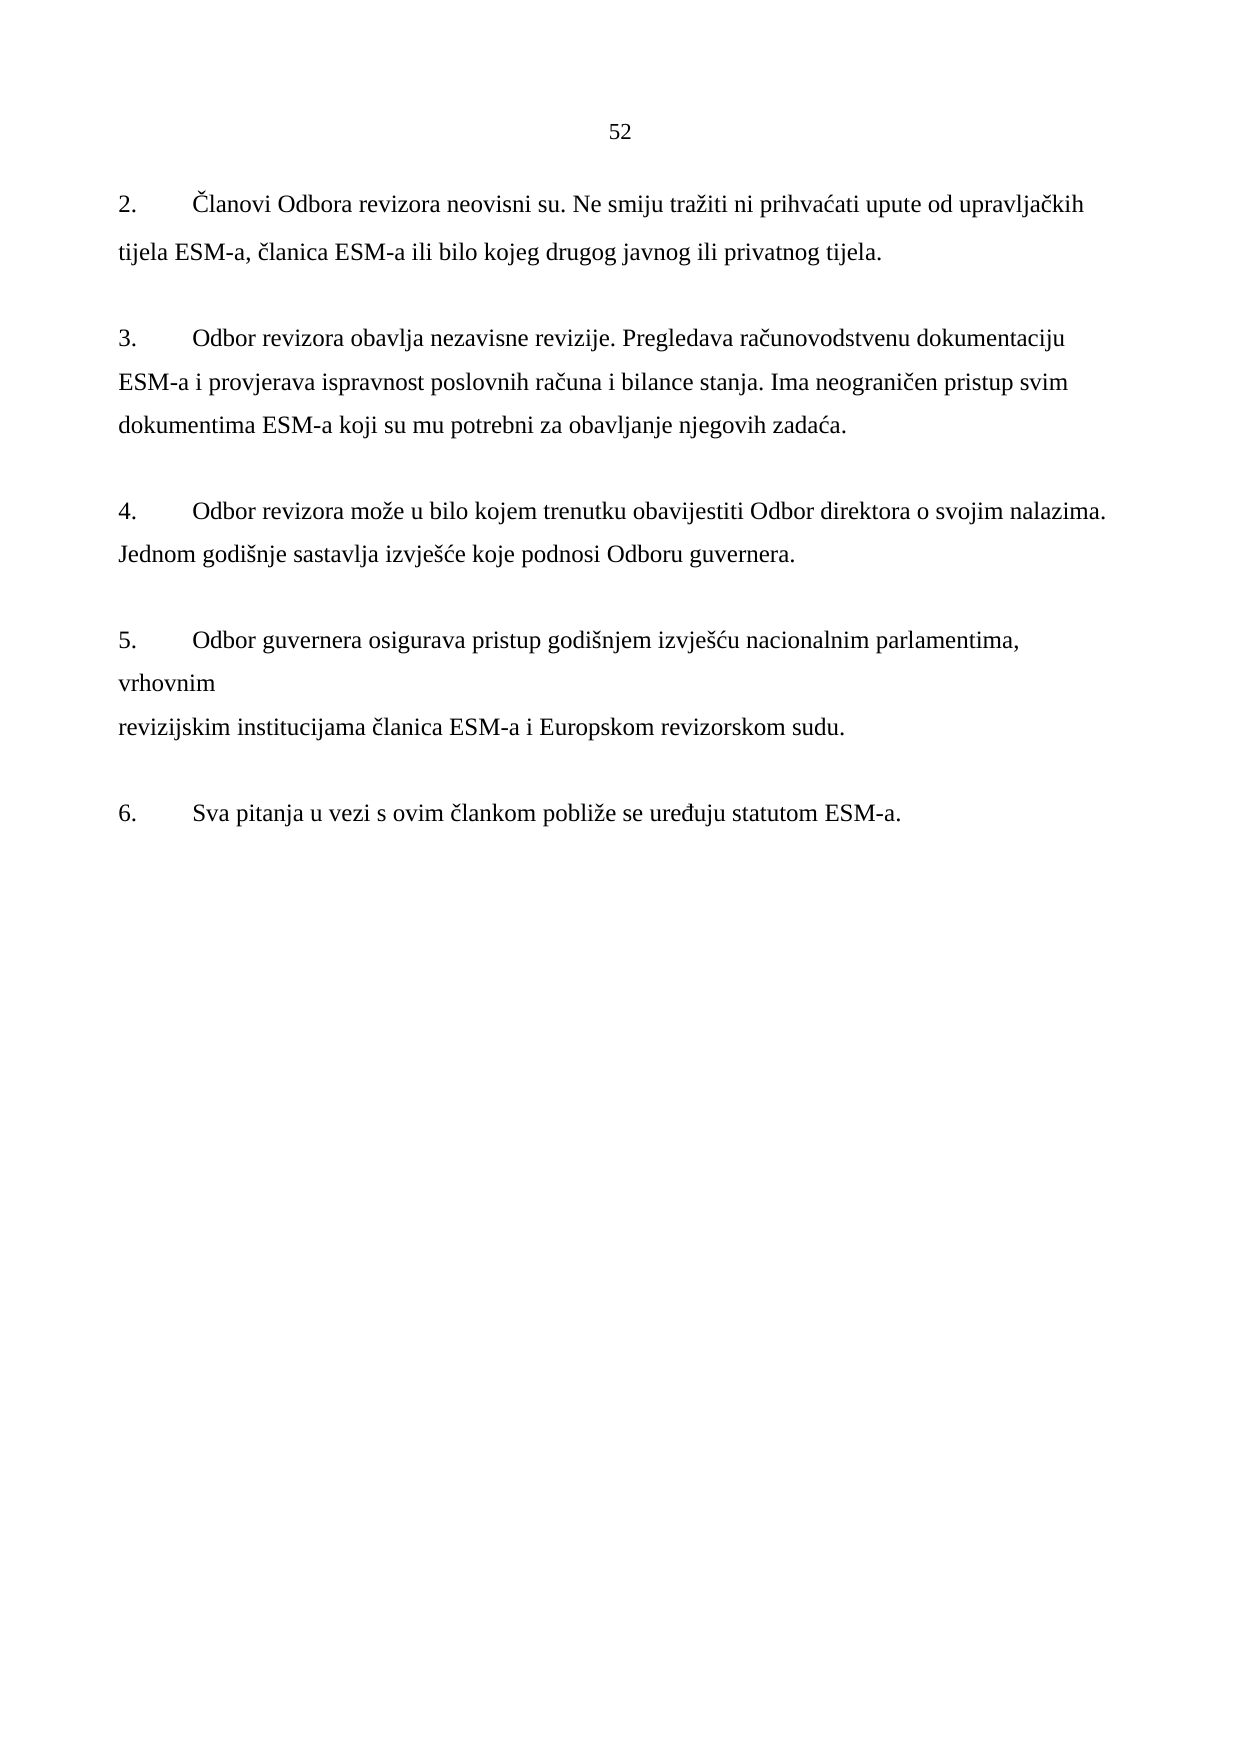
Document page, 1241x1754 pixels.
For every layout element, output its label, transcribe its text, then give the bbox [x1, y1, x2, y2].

text Jednom godišnje sastavlja izvješće koje podnosi Odboru guvernera. [118, 539, 1122, 568]
text 6. Sva pitanja u vezi s ovim člankom pobliže se uređuju statutom ESM-a. [118, 798, 1122, 827]
text 3. Odbor revizora obavlja nezavisne revizije. Pregledava računovodstvenu dokumentaciju ESM-a i provjerava ispravnost poslovnih računa i bilance stanja. Ima neograničen pristup svim dokumentima ESM-a koji su mu potrebni za obavljanje njegovih zadaća. [118, 323, 1122, 438]
text revizijskim institucijama članica ESM-a i Europskom revizorskom sudu. [118, 712, 1122, 740]
text 2. Članovi Odbora revizora neovisni su. Ne smiju tražiti ni prihvaćati upute od upravljačkih [118, 189, 1122, 218]
text 5. Odbor guvernera osigurava pristup godišnjem izvješću nacionalnim parlamentima, vrhovnim [118, 625, 1122, 697]
text tijela ESM-a, članica ESM-a ili bilo kojeg drugog javnog ili privatnog tijela. [118, 237, 1122, 266]
text 4. Odbor revizora može u bilo kojem trenutku obavijestiti Odbor direktora o svojim nalazima. [118, 496, 1122, 525]
